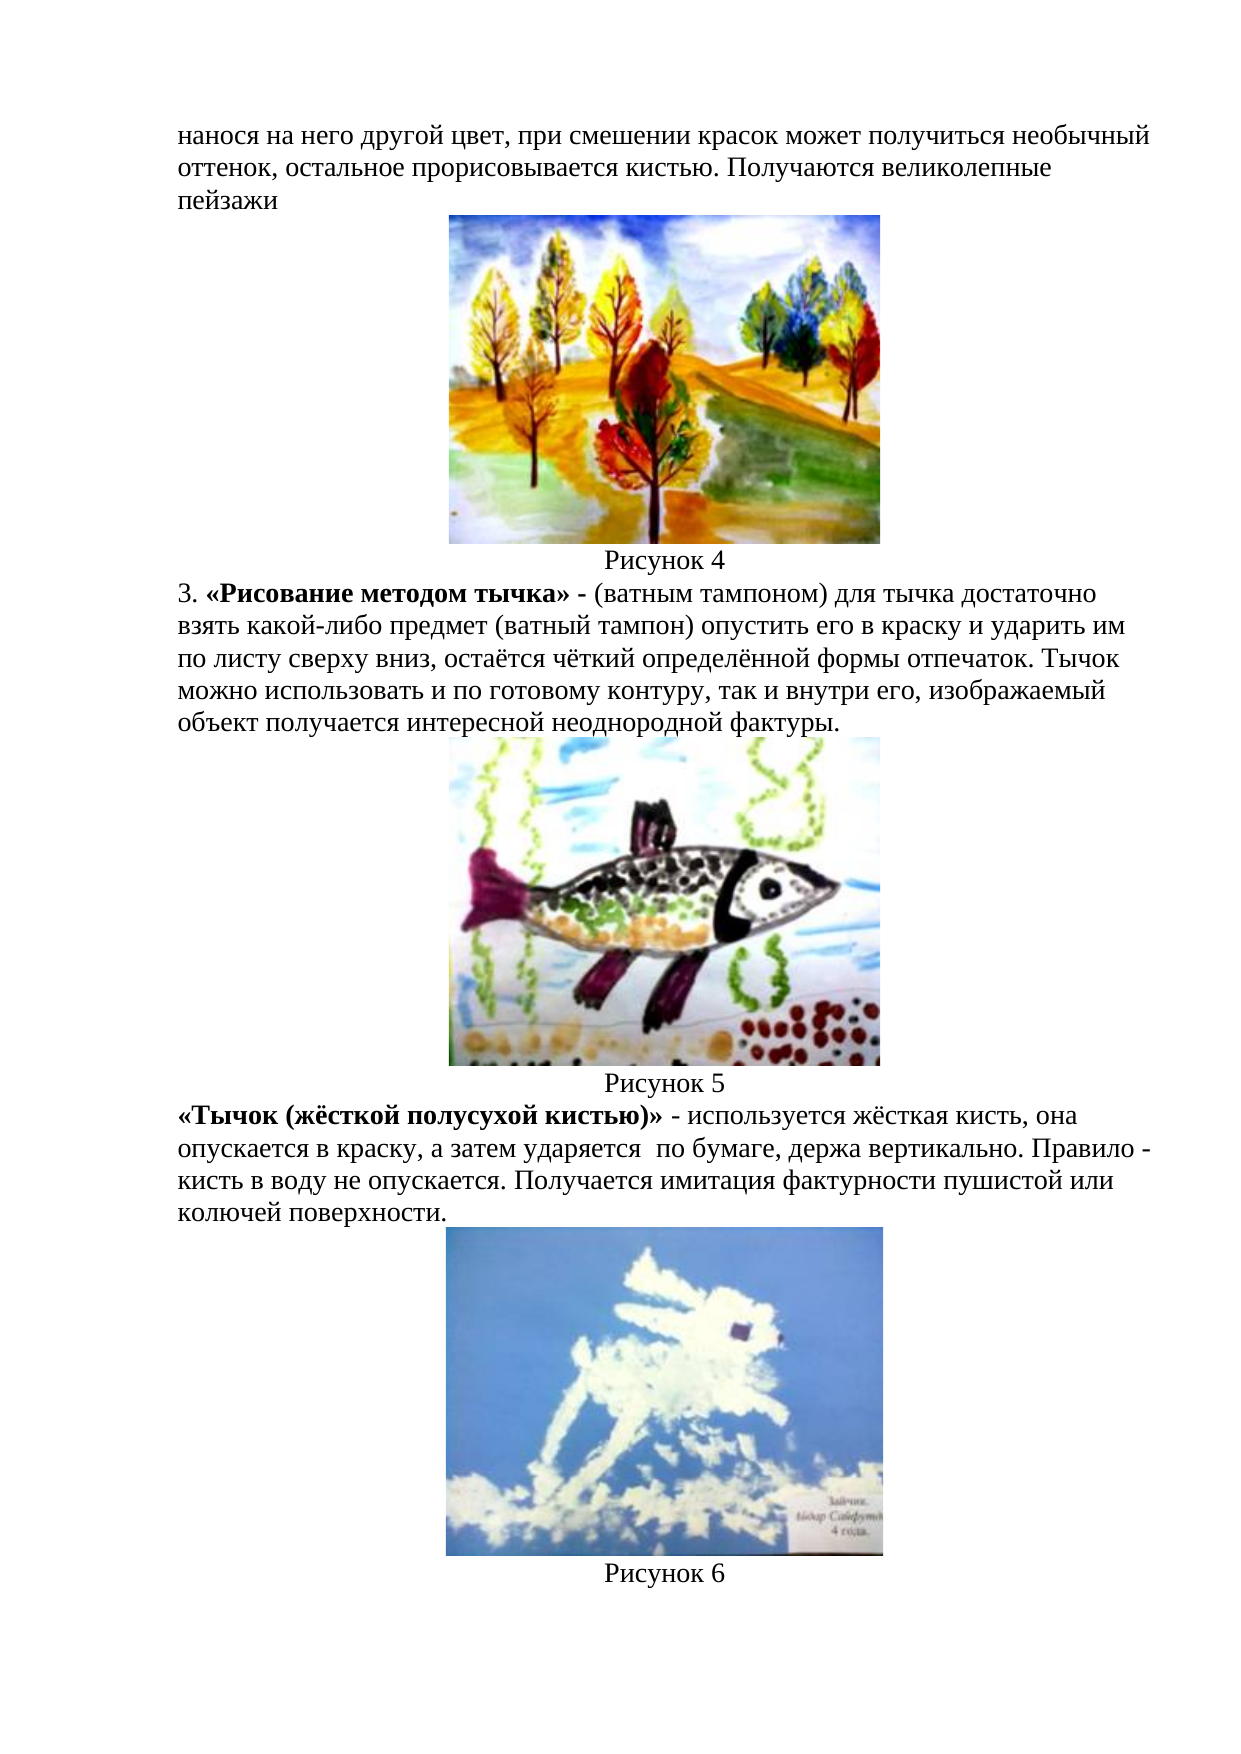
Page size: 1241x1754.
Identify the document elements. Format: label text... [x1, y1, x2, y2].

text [177, 118, 1152, 215]
text 3. «Рисование методом тычка» - (ватным тампоном) для тычка достаточно взять какой-либо предмет (ватный тампон) опустить его в краску и ударить им по листу сверху вниз, остаётся чёткий определённой формы отпечаток. Тычок можно использовать и по готовому контуру, так и внутри его, изображаемый объект получается интересной неоднородной фактуры. [177, 576, 1152, 738]
text «Тычок (жёсткой полусухой кистью)» - используется жёсткая кисть, она опускается в краску, а затем ударяется по бумаге, держа вертикально. Правило - кисть в воду не опускается. Получается имитация фактурности пушистой или колючей поверхности. [177, 1098, 1152, 1228]
picture [448, 215, 880, 544]
picture [445, 1227, 884, 1556]
picture [448, 737, 880, 1066]
